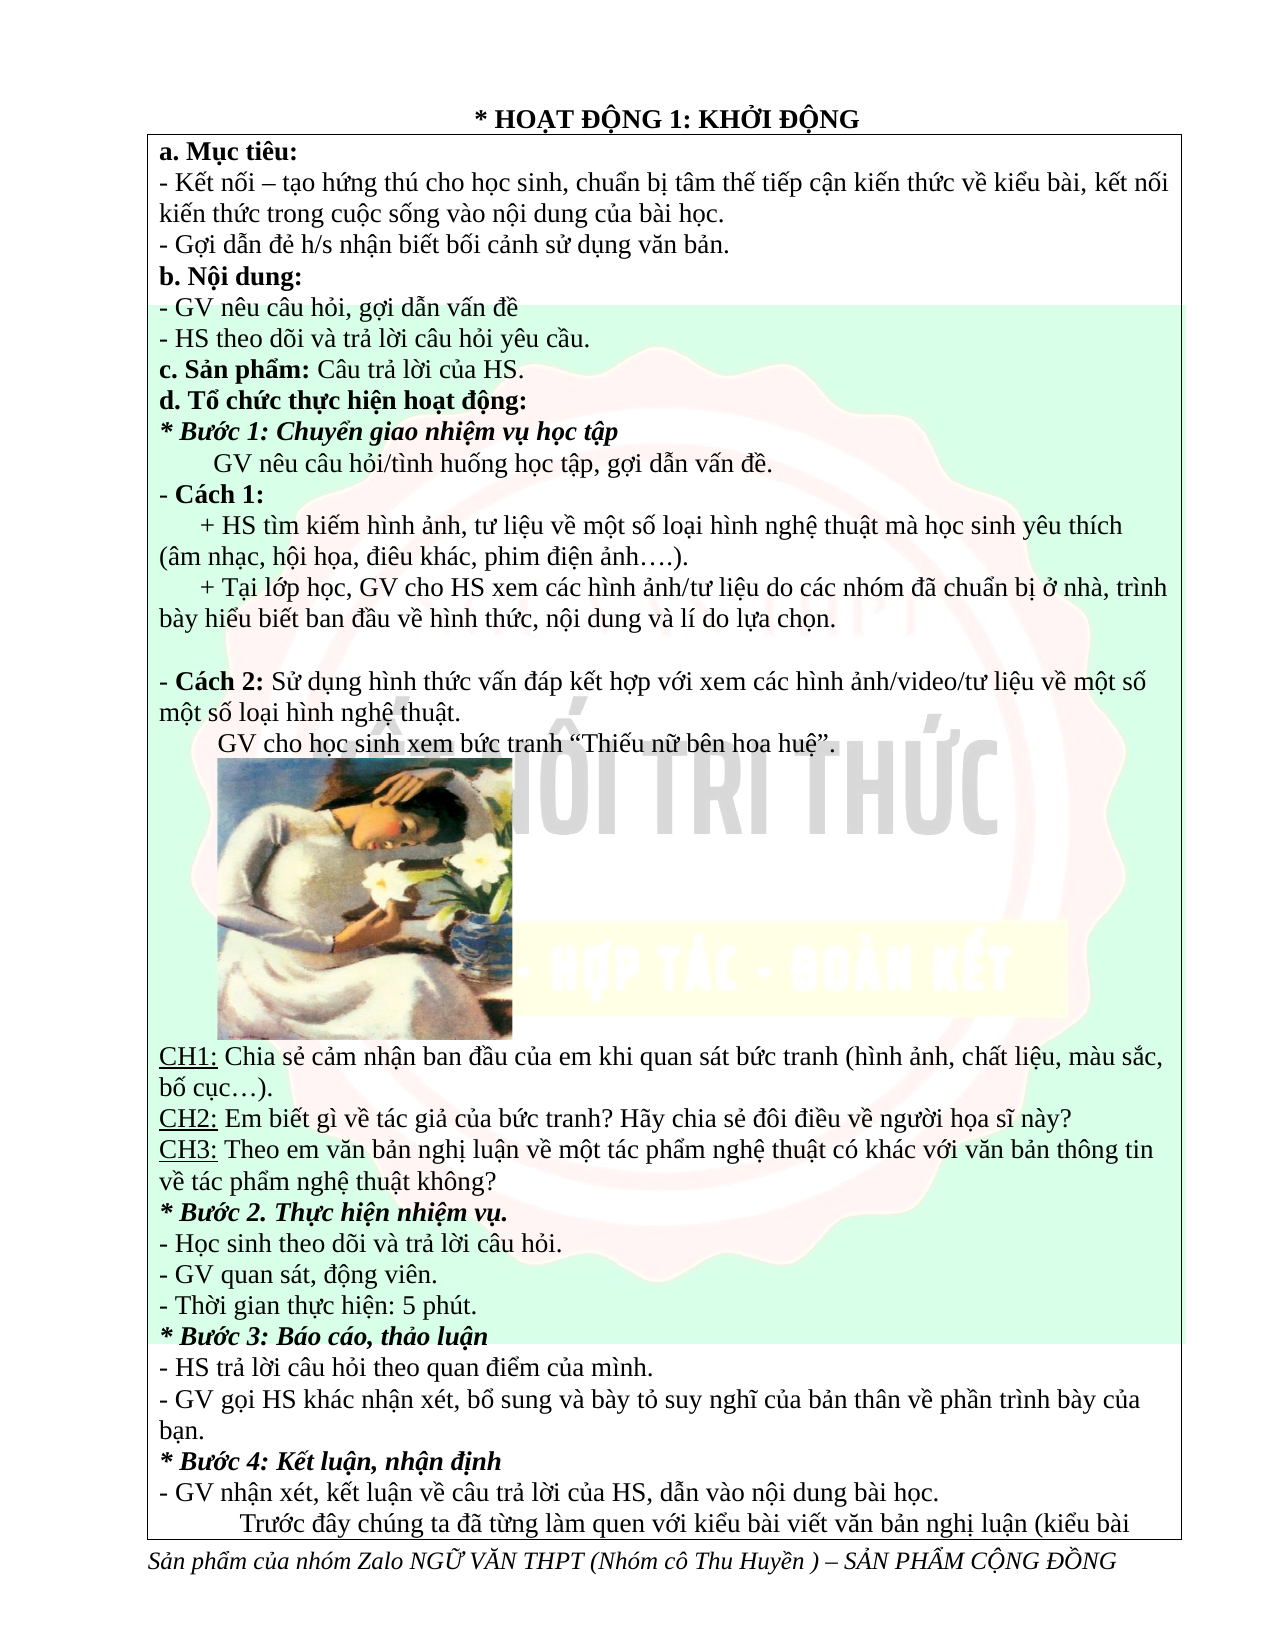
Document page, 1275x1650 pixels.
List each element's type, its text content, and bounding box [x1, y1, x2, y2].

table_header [148, 135, 1181, 1538]
picture [217, 758, 513, 1040]
text * HOẠT ĐỘNG 1: KHỞI ĐỘNG [148, 103, 1186, 134]
